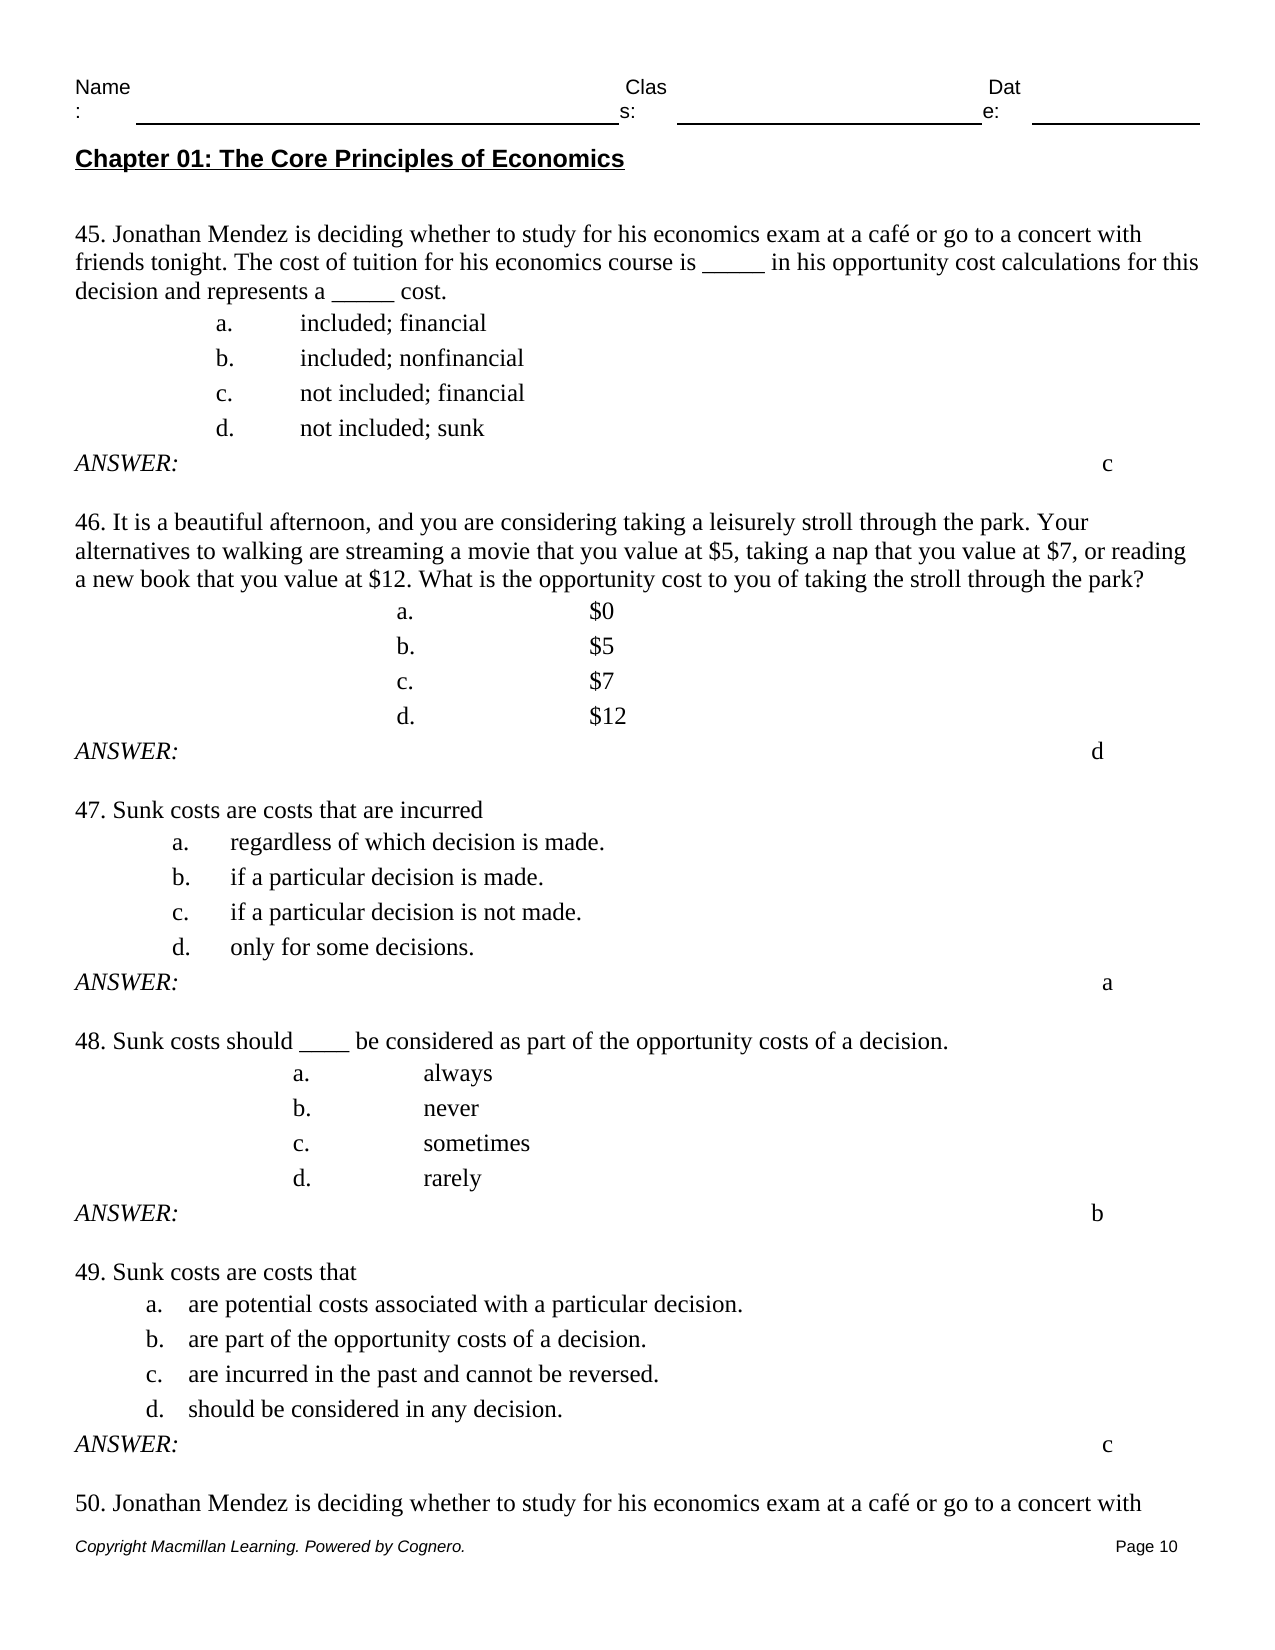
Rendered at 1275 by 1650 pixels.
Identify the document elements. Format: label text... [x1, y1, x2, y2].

table_header 49. Sunk costs are costs that [75, 1257, 1200, 1461]
table_header 47. Sunk costs are costs that are incurred [75, 795, 1200, 999]
table_header 45. Jonathan Mendez is deciding whether to study for his economics exam at a café or go to a concert with friends tonight. The cost of tuition for his economics course is _____ in his opportunity cost calculations for this decision and represents a _____ cost. [75, 219, 1200, 480]
table_header 46. It is a beautiful afternoon, and you are considering taking a leisurely stroll through the park. Your alternatives to walking are streaming a movie that you value at $5, taking a nap that you value at $7, or reading a new book that you value at $12. What is the opportunity cost to you of taking the stroll through the park? [75, 507, 1200, 768]
table_header 48. Sunk costs should ____ be considered as part of the opportunity costs of a decision. [75, 1026, 1200, 1230]
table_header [75, 1488, 1200, 1517]
